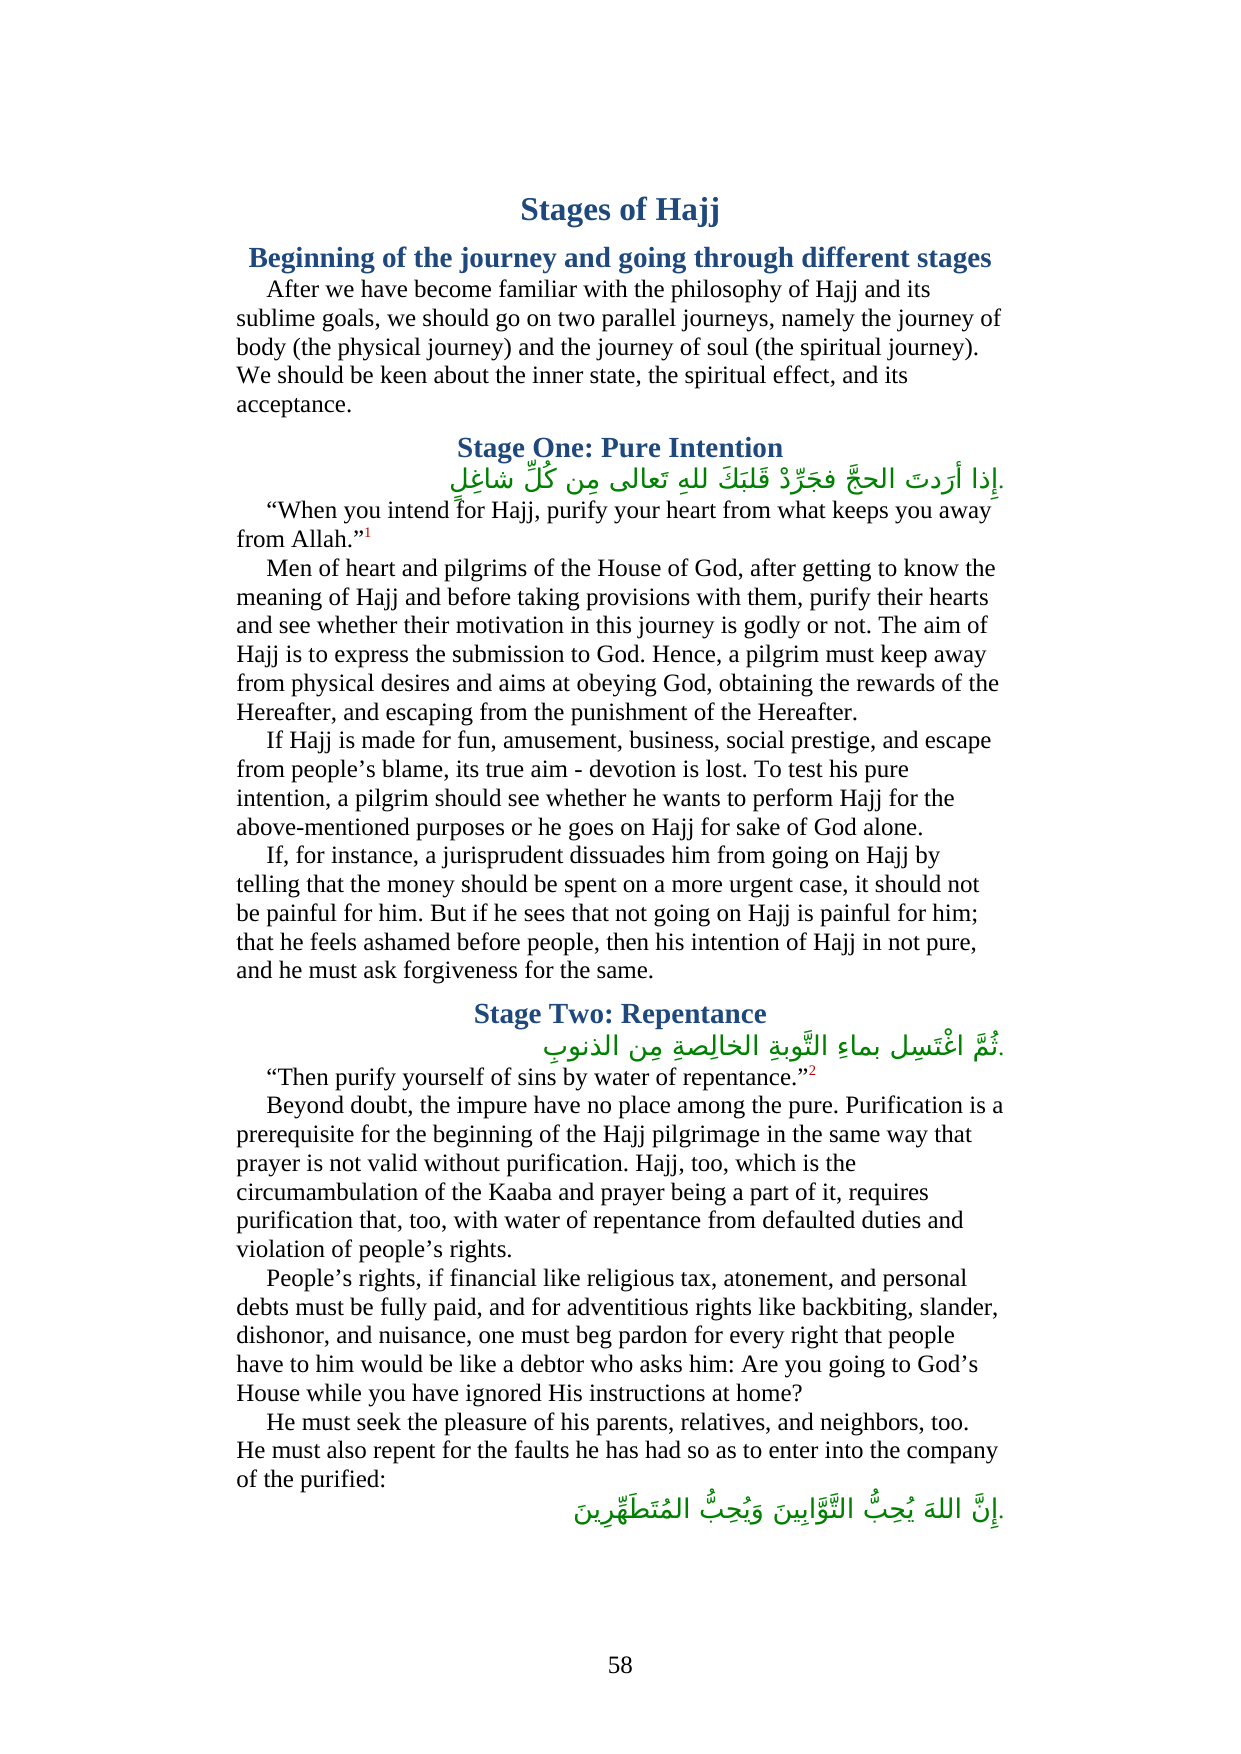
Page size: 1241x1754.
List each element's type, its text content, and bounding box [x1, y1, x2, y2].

text If, for instance, a jurisprudent dissuades him from going on Hajj by telling that the money should be spent on a more urgent case, it should not be painful for him. But if he sees that not going on Hajj is painful for him; that he feels ashamed before people, then his intention of Hajj in not pure, and he must ask forgiveness for the same. [236, 840, 1004, 984]
text After we have become familiar with the philosophy of Hajj and its sublime goals, we should go on two parallel journeys, namely the journey of body (the physical journey) and the journey of soul (the spiritual journey). We should be keen about the inner state, the spiritual effect, and its acceptance. [236, 274, 1004, 418]
subtitle Stage One: Pure Intention [236, 430, 1004, 464]
text “When you intend for Hajj, purify your heart from what keeps you away from Allah.”1 [236, 495, 1004, 553]
subtitle Stages of Hajj [236, 190, 1004, 228]
text If Hajj is made for fun, amusement, business, social prestige, and escape from people’s blame, its true aim - devotion is lost. To test his pure intention, a pilgrim should see whether he wants to perform Hajj for the above-mentioned purposes or he goes on Hajj for sake of God alone. [236, 725, 1004, 840]
text “Then purify yourself of sins by water of repentance.”2 [236, 1062, 1004, 1091]
text People’s rights, if financial like religious tax, atonement, and personal debts must be fully paid, and for adventitious rights like backbiting, slander, dishonor, and nuisance, one must beg pardon for every right that people have to him would be like a debtor who asks him: Are you going to God’s House while you have ignored His instructions at home? [236, 1263, 1004, 1407]
text إِنَّ اللهَ يُحِبُّ التَّوَّابِينَ وَيُحِبُّ المُتَطَهِّرِينَ. [236, 1493, 1004, 1524]
text إِذا أرَدتَ الحجَّ فجَرِّدْ قَلبَكَ للهِ تَعالى مِن كُلِّ شاغِلٍ. [236, 464, 1004, 495]
text He must seek the pleasure of his parents, relatives, and neighbors, too. He must also repent for the faults he has had so as to enter into the company of the purified: [236, 1407, 1004, 1493]
subtitle Stage Two: Repentance [236, 997, 1004, 1030]
text Men of heart and pilgrims of the House of God, after getting to know the meaning of Hajj and before taking provisions with them, purify their hearts and see whether their motivation in this journey is godly or not. The aim of Hajj is to express the submission to God. Hence, a pilgrim must keep away from physical desires and aims at obeying God, obtaining the rewards of the Hereafter, and escaping from the punishment of the Hereafter. [236, 553, 1004, 725]
subtitle Beginning of the journey and going through different stages [236, 241, 1004, 274]
text ثُمَّ اغْتَسِل بماءِ التَّوبةِ الخالِصةِ مِن الذنوبِ. [236, 1030, 1004, 1062]
text Beyond doubt, the impure have no place among the pure. Purification is a prerequisite for the beginning of the Hajj pilgrimage in the same way that prayer is not valid without purification. Hajj, too, which is the circumambulation of the Kaaba and prayer being a part of it, requires purification that, too, with water of repentance from defaulted duties and violation of people’s rights. [236, 1091, 1004, 1263]
